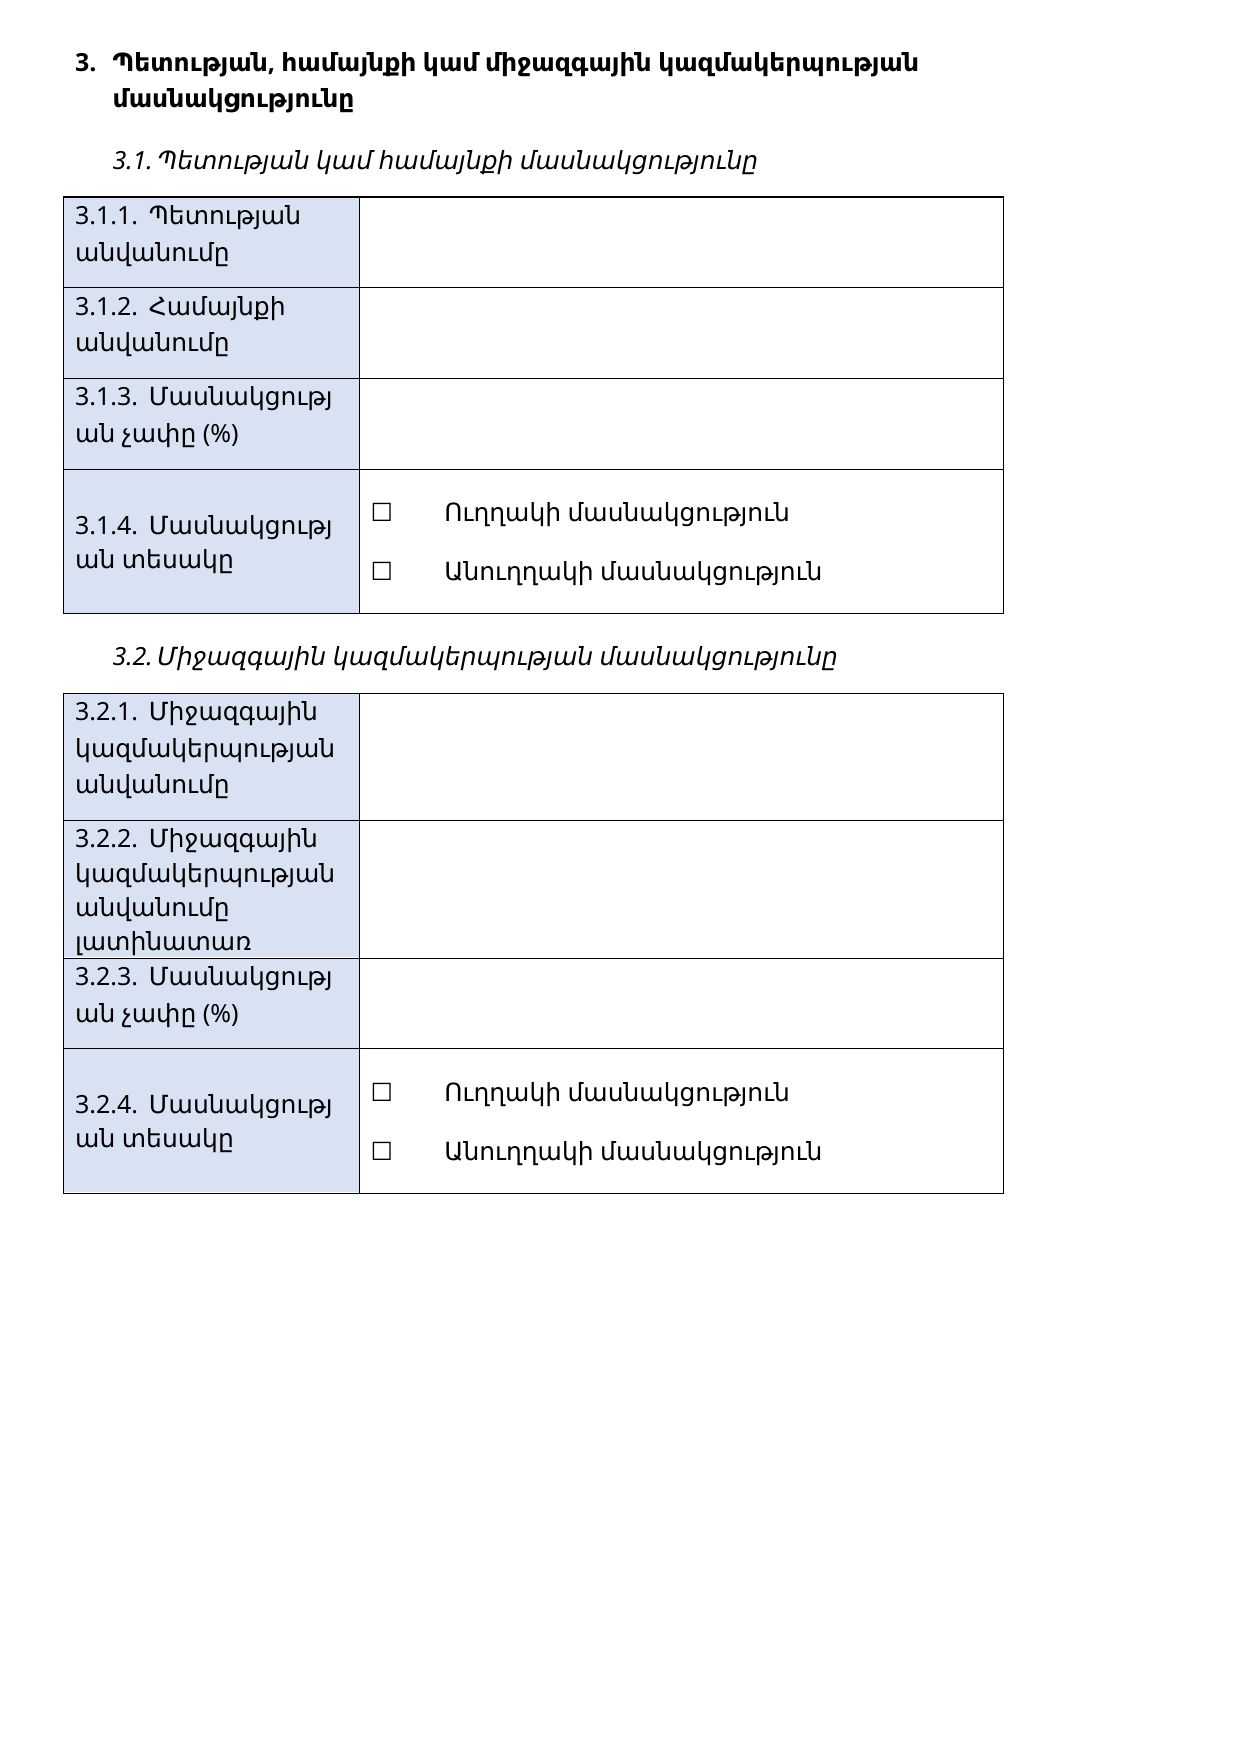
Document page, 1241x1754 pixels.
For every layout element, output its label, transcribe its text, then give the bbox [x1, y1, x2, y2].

table_cell ☐ Ուղղակի մասնակցություն ☐ Անուղղակի մասնակցություն [360, 1049, 1003, 1192]
table_header Պետության անվանումը [64, 198, 359, 287]
table_cell Միջազգային կազմակերպության անվանումը լատինատառ [64, 821, 359, 957]
table_cell Մասնակցության տեսակը [64, 470, 359, 613]
list Միջազգային կազմակերպության մասնակցությունը [112, 639, 1165, 673]
table_cell [360, 379, 1003, 469]
table_header [360, 694, 1003, 820]
table_cell [360, 821, 1003, 957]
table_cell Մասնակցության չափը (%) [64, 379, 359, 469]
table_cell Մասնակցության չափը (%) [64, 959, 359, 1048]
table_header Միջազգային կազմակերպության անվանումը [64, 694, 359, 820]
list Պետության, համայնքի կամ միջազգային կազմակերպության մասնակցությունը [75, 44, 1165, 115]
table_header [360, 198, 1003, 287]
table_cell [360, 959, 1003, 1048]
table_cell [360, 288, 1003, 378]
list Պետության կամ համայնքի մասնակցությունը [112, 143, 1165, 177]
table_cell Համայնքի անվանումը [64, 288, 359, 378]
table_cell Մասնակցության տեսակը [64, 1049, 359, 1192]
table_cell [360, 470, 1003, 613]
